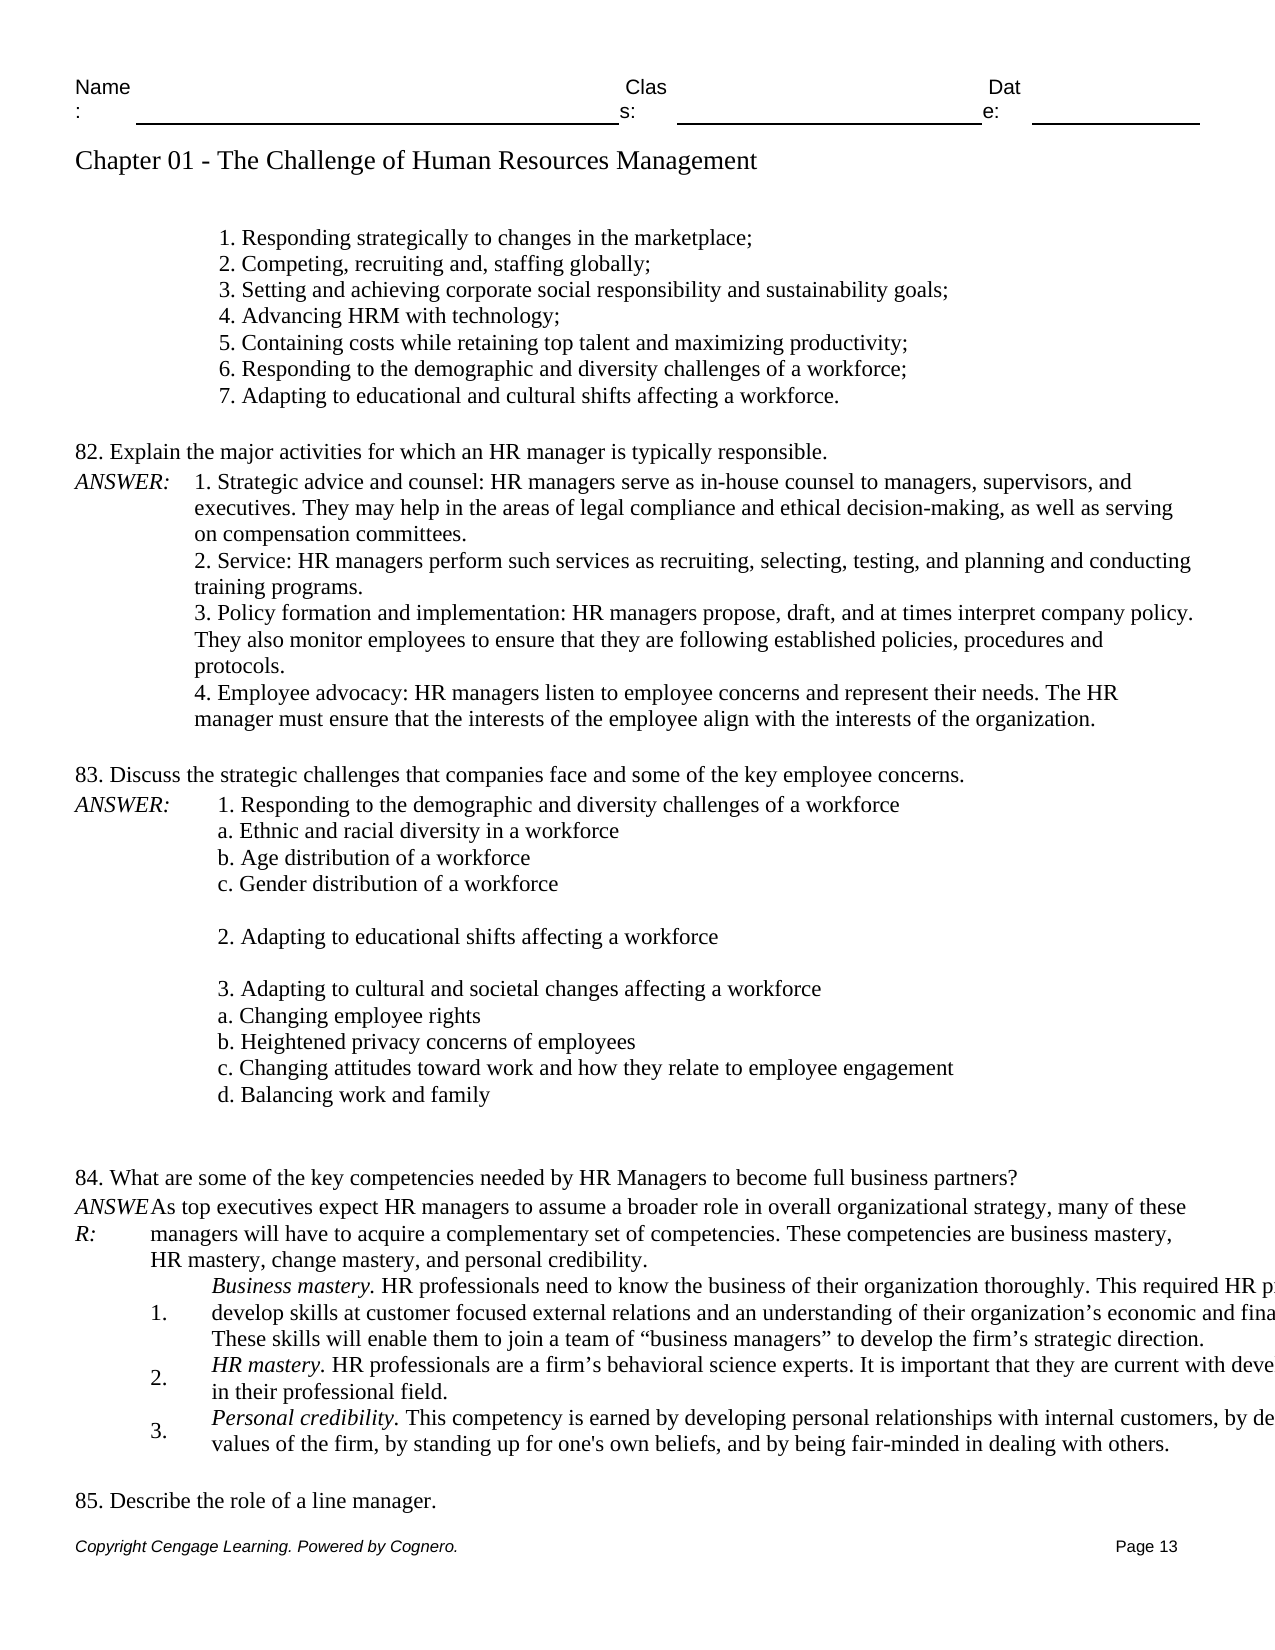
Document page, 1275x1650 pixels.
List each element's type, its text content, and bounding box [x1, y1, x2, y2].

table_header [75, 194, 1200, 411]
table_header 82. Explain the major activities for which an HR manager is typically responsible. [75, 438, 1200, 734]
table_header 83. Discuss the strategic challenges that companies face and some of the key employee concerns. [75, 761, 1200, 1137]
table_header 84. What are some of the key competencies needed by HR Managers to become full business partners? [75, 1164, 1200, 1460]
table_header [75, 1487, 1200, 1513]
